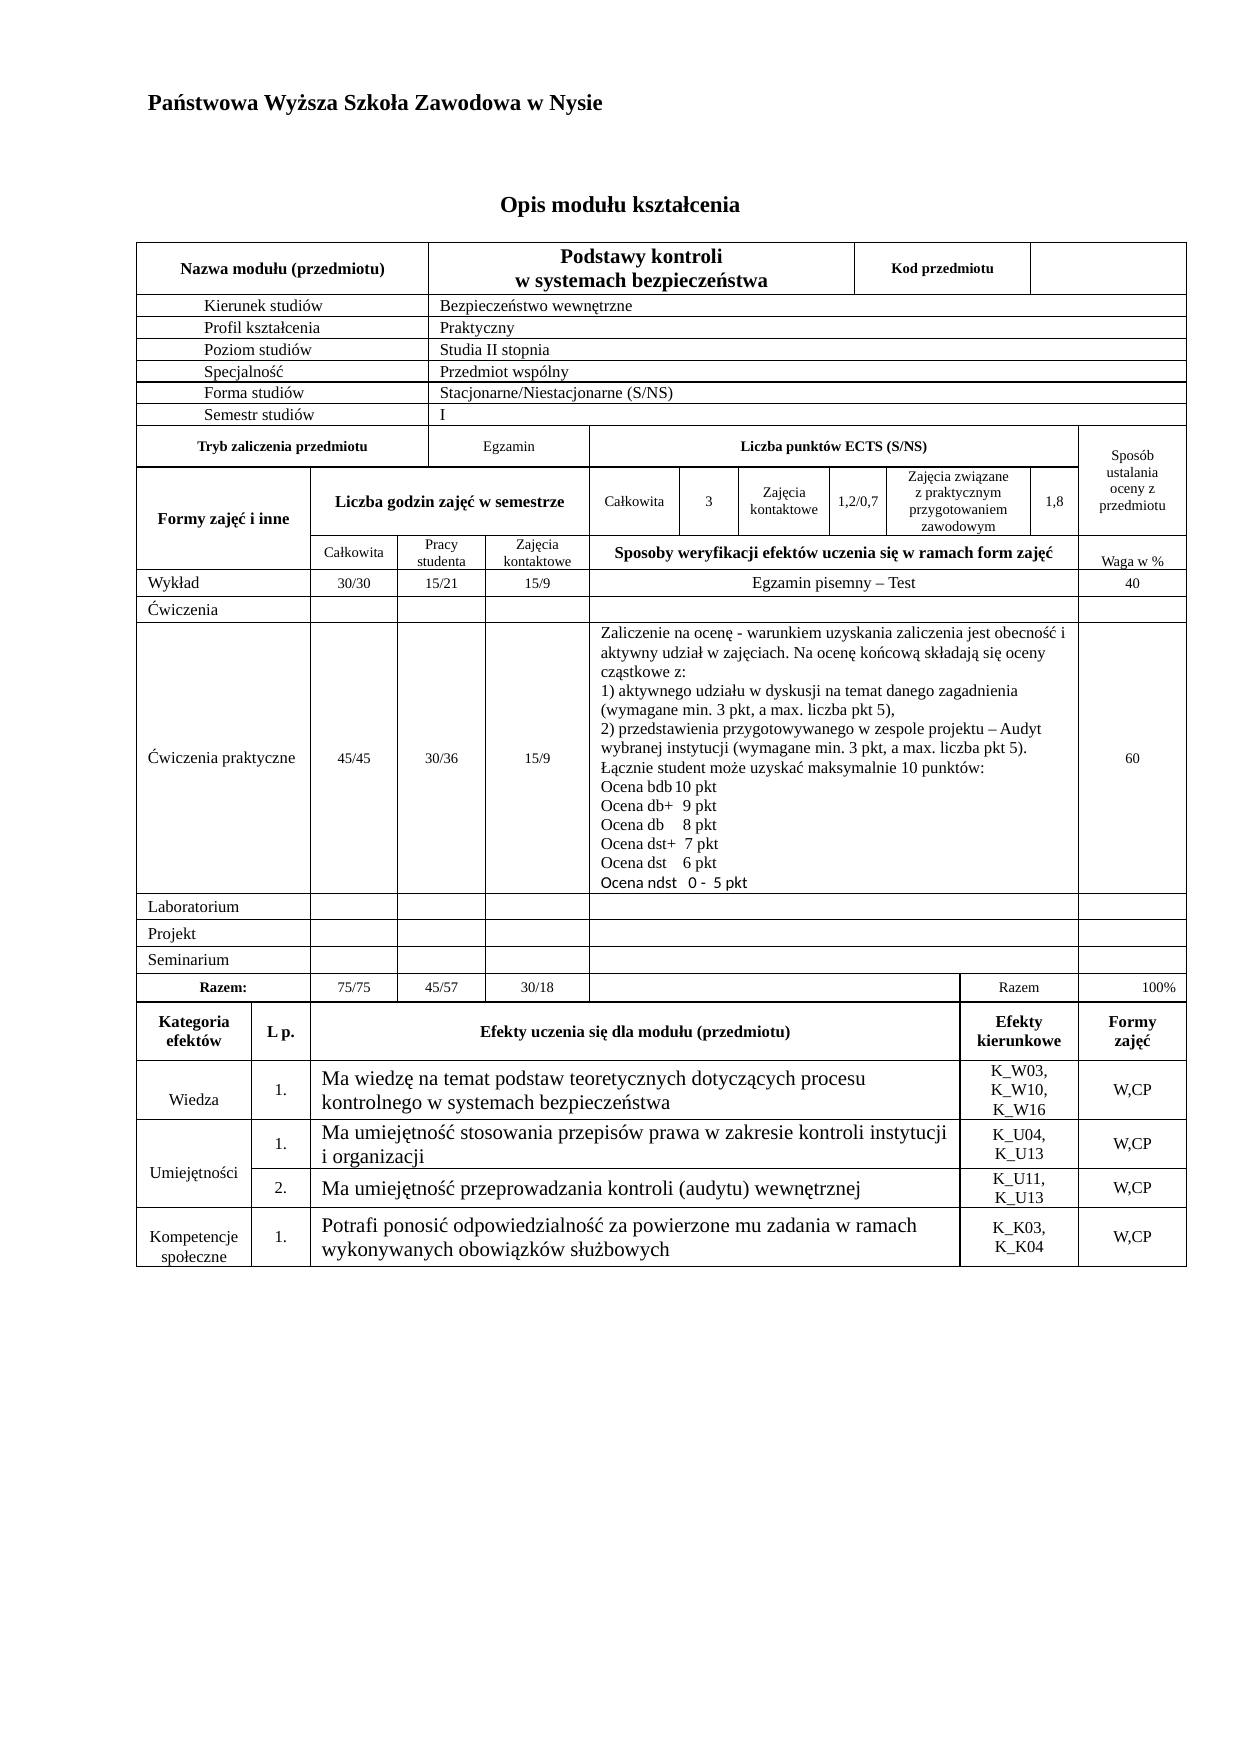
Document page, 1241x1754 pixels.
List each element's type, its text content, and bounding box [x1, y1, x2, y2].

table_cell [1079, 894, 1186, 919]
table_cell Sposób ustalania oceny z przedmiotu [1079, 426, 1186, 534]
table_cell Ma umiejętność przeprowadzania kontroli (audytu) wewnętrznej [311, 1169, 959, 1207]
table_cell 75/75 [311, 974, 397, 1001]
table_cell Ma umiejętność stosowania przepisów prawa w zakresie kontroli instytucji i organizacji [311, 1120, 959, 1168]
table_cell 45/57 [398, 974, 485, 1001]
table_cell [311, 894, 397, 919]
table_cell [311, 947, 397, 972]
table_cell [1079, 947, 1186, 972]
table_cell W,CP [1079, 1120, 1186, 1168]
table_cell [1079, 597, 1186, 622]
table_cell [398, 947, 485, 972]
table_header Nazwa modułu (przedmiotu) [137, 243, 428, 294]
table_cell Projekt [137, 920, 310, 946]
table_cell 15/9 [486, 570, 589, 596]
table_cell [311, 597, 397, 622]
table_cell Wiedza [137, 1061, 251, 1118]
table_cell 30/36 [398, 623, 485, 893]
table_cell 30/18 [486, 974, 589, 1001]
table_cell Umiejętności [137, 1120, 251, 1207]
table_cell W,CP [1079, 1061, 1186, 1118]
table_cell Przedmiot wspólny [429, 361, 1186, 381]
table_cell 1,2/0,7 [830, 468, 886, 534]
table_cell Egzamin [429, 426, 589, 466]
table_cell 1. [252, 1120, 310, 1168]
table_cell Zajęcia kontaktowe [739, 468, 829, 534]
table_header Podstawy kontroli w systemach bezpieczeństwa [429, 243, 854, 294]
table_cell 3 [680, 468, 738, 534]
table_cell [590, 894, 1078, 919]
table_cell [486, 920, 589, 946]
table_cell W,CP [1079, 1208, 1186, 1266]
table_header [1031, 243, 1186, 294]
table_cell [1079, 920, 1186, 946]
table_cell 100% [1079, 974, 1186, 1001]
table_cell Formy zajęć [1079, 1003, 1186, 1060]
table_cell [398, 894, 485, 919]
table_cell [311, 920, 397, 946]
table_cell Formy zajęć i inne [137, 468, 310, 569]
table_cell Waga w % [1079, 536, 1186, 569]
table_cell Liczba punktów ECTS (S/NS) [590, 426, 1078, 466]
table_cell 1. [252, 1208, 310, 1266]
table_cell Ma wiedzę na temat podstaw teoretycznych dotyczących procesu kontrolnego w systemach bezpieczeństwa [311, 1061, 959, 1118]
table_cell Kompetencje społeczne [137, 1208, 251, 1266]
table_cell Bezpieczeństwo wewnętrzne [429, 295, 1186, 316]
table_cell Ćwiczenia [137, 597, 310, 622]
table_cell 60 [1079, 623, 1186, 893]
table_cell Efekty kierunkowe [961, 1003, 1078, 1060]
table_cell [486, 597, 589, 622]
table_cell Potrafi ponosić odpowiedzialność za powierzone mu zadania w ramach wykonywanych obowiązków służbowych [311, 1208, 959, 1266]
table_cell 40 [1079, 570, 1186, 596]
table_cell Całkowita [590, 468, 679, 534]
table_cell [398, 920, 485, 946]
table_cell [486, 947, 589, 972]
table_cell Zajęcia kontaktowe [486, 536, 589, 569]
table_cell [590, 947, 1078, 972]
table_cell Efekty uczenia się dla modułu (przedmiotu) [311, 1003, 959, 1060]
table_cell Praktyczny [429, 317, 1186, 338]
table_cell Forma studiów [137, 383, 428, 403]
text Państwowa Wyższa Szkoła Zawodowa w Nysie [148, 89, 1092, 115]
table_cell [590, 597, 1078, 622]
table_cell Studia II stopnia [429, 339, 1186, 359]
table_cell K_K03, K_K04 [961, 1208, 1078, 1266]
table_cell Kierunek studiów [137, 295, 428, 316]
table_cell Semestr studiów [137, 404, 428, 425]
table_cell Seminarium [137, 947, 310, 972]
table_cell Stacjonarne/Niestacjonarne (S/NS) [429, 383, 1186, 403]
table_cell 15/21 [398, 570, 485, 596]
table_cell 45/45 [311, 623, 397, 893]
table_cell 1,8 [1031, 468, 1078, 534]
table_cell Kategoria efektów [137, 1003, 251, 1060]
table_cell L p. [252, 1003, 310, 1060]
table_cell Tryb zaliczenia przedmiotu [137, 426, 428, 466]
table_cell Egzamin pisemny – Test [590, 570, 1078, 596]
table_cell Zajęcia związane z praktycznym przygotowaniem zawodowym [887, 468, 1030, 534]
table_cell [590, 920, 1078, 946]
table_cell K_U11, K_U13 [961, 1169, 1078, 1207]
table_cell Sposoby weryfikacji efektów uczenia się w ramach form zajęć [590, 536, 1078, 569]
table_cell K_U04, K_U13 [961, 1120, 1078, 1168]
table_cell Razem: [137, 974, 310, 1001]
table_cell Razem [961, 974, 1078, 1001]
table_cell W,CP [1079, 1169, 1186, 1207]
table_cell Specjalność [137, 361, 428, 381]
table_cell Profil kształcenia [137, 317, 428, 338]
table_cell Całkowita [311, 536, 397, 569]
table_cell Poziom studiów [137, 339, 428, 359]
table_cell Laboratorium [137, 894, 310, 919]
table_cell Zaliczenie na ocenę - warunkiem uzyskania zaliczenia jest obecność i aktywny udział w zajęciach. Na ocenę końcową składają się oceny cząstkowe z: 1) aktywnego udziału w dyskusji na temat danego zagadnienia (wymagane min. 3 pkt, a max. liczba pkt 5), 2) przedstawienia przygotowywanego w zespole projektu – Audyt wybranej instytucji (wymagane min. 3 pkt, a max. liczba pkt 5). Łącznie student może uzyskać maksymalnie 10 punktów: Ocena bdb 10 pkt Ocena db+ 9 pkt Ocena db 8 pkt Ocena dst+ 7 pkt Ocena dst 6 pkt Ocena ndst 0 - 5 pkt [590, 623, 1078, 893]
text Opis modułu kształcenia [148, 191, 1092, 217]
table_cell 30/30 [311, 570, 397, 596]
table_cell Pracy studenta [398, 536, 485, 569]
table_cell Wykład [137, 570, 310, 596]
table_cell Liczba godzin zajęć w semestrze [311, 468, 589, 534]
table_cell [590, 974, 959, 1001]
table_cell [398, 597, 485, 622]
table_header Kod przedmiotu [855, 243, 1030, 294]
table_cell 15/9 [486, 623, 589, 893]
table_cell 1. [252, 1061, 310, 1118]
table_cell [486, 894, 589, 919]
table_cell K_W03, K_W10, K_W16 [961, 1061, 1078, 1118]
table_cell Ćwiczenia praktyczne [137, 623, 310, 893]
table_cell 2. [252, 1169, 310, 1207]
table_cell I [429, 404, 1186, 425]
